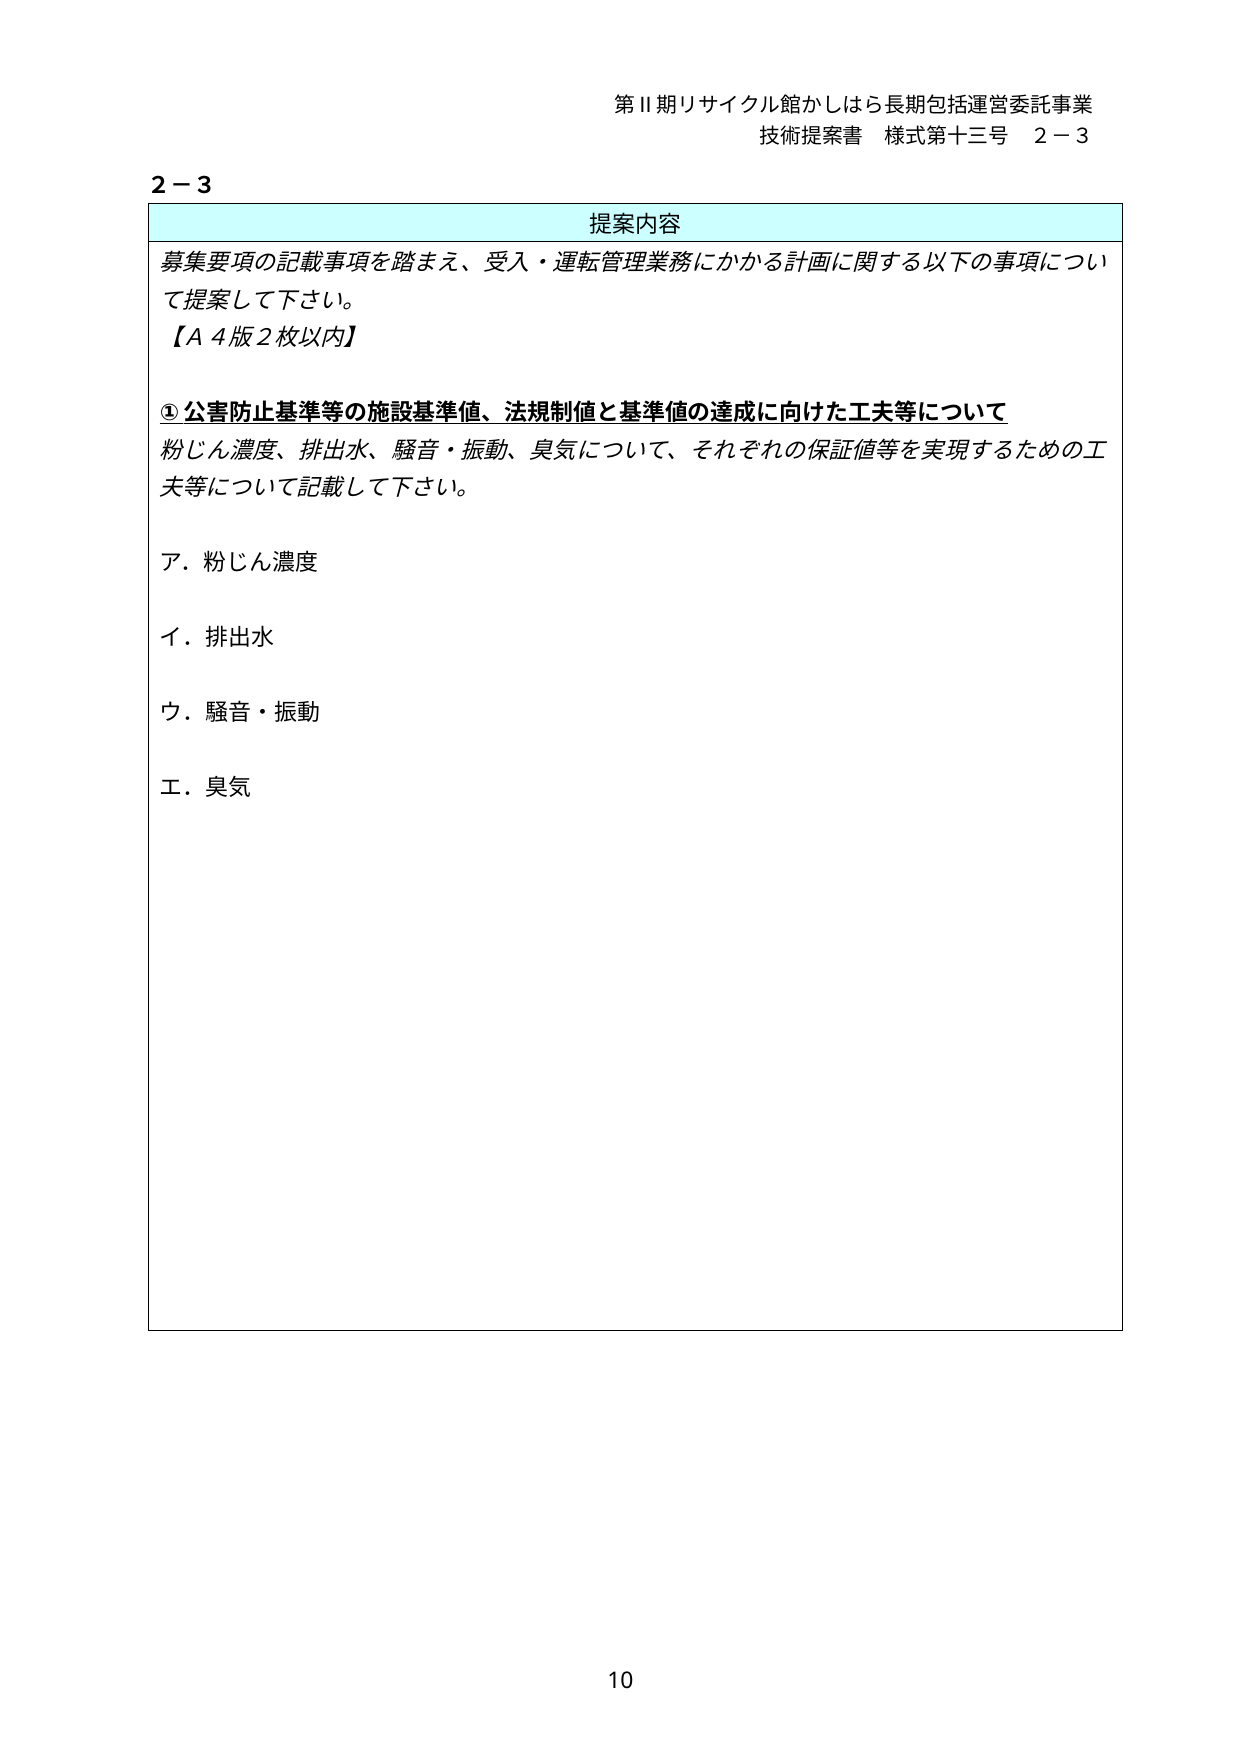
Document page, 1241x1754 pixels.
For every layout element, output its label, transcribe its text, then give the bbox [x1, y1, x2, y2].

table_header 提案内容 [149, 204, 1122, 241]
subtitle ２－３ [148, 165, 1092, 203]
table_cell 募集要項の記載事項を踏まえ、受入・運転管理業務にかかる計画に関する以下の事項について提案して下さい。 【Ａ４版２枚以内】 ①公害防止基準等の施設基準値、法規制値と基準値の達成に向けた工夫等について 粉じん濃度、排出水、騒音・振動、臭気について、それぞれの保証値等を実現するための工夫等について記載して下さい。 ア．粉じん濃度 イ．排出水 ウ．騒音・振動 エ．臭気 [149, 242, 1122, 1330]
